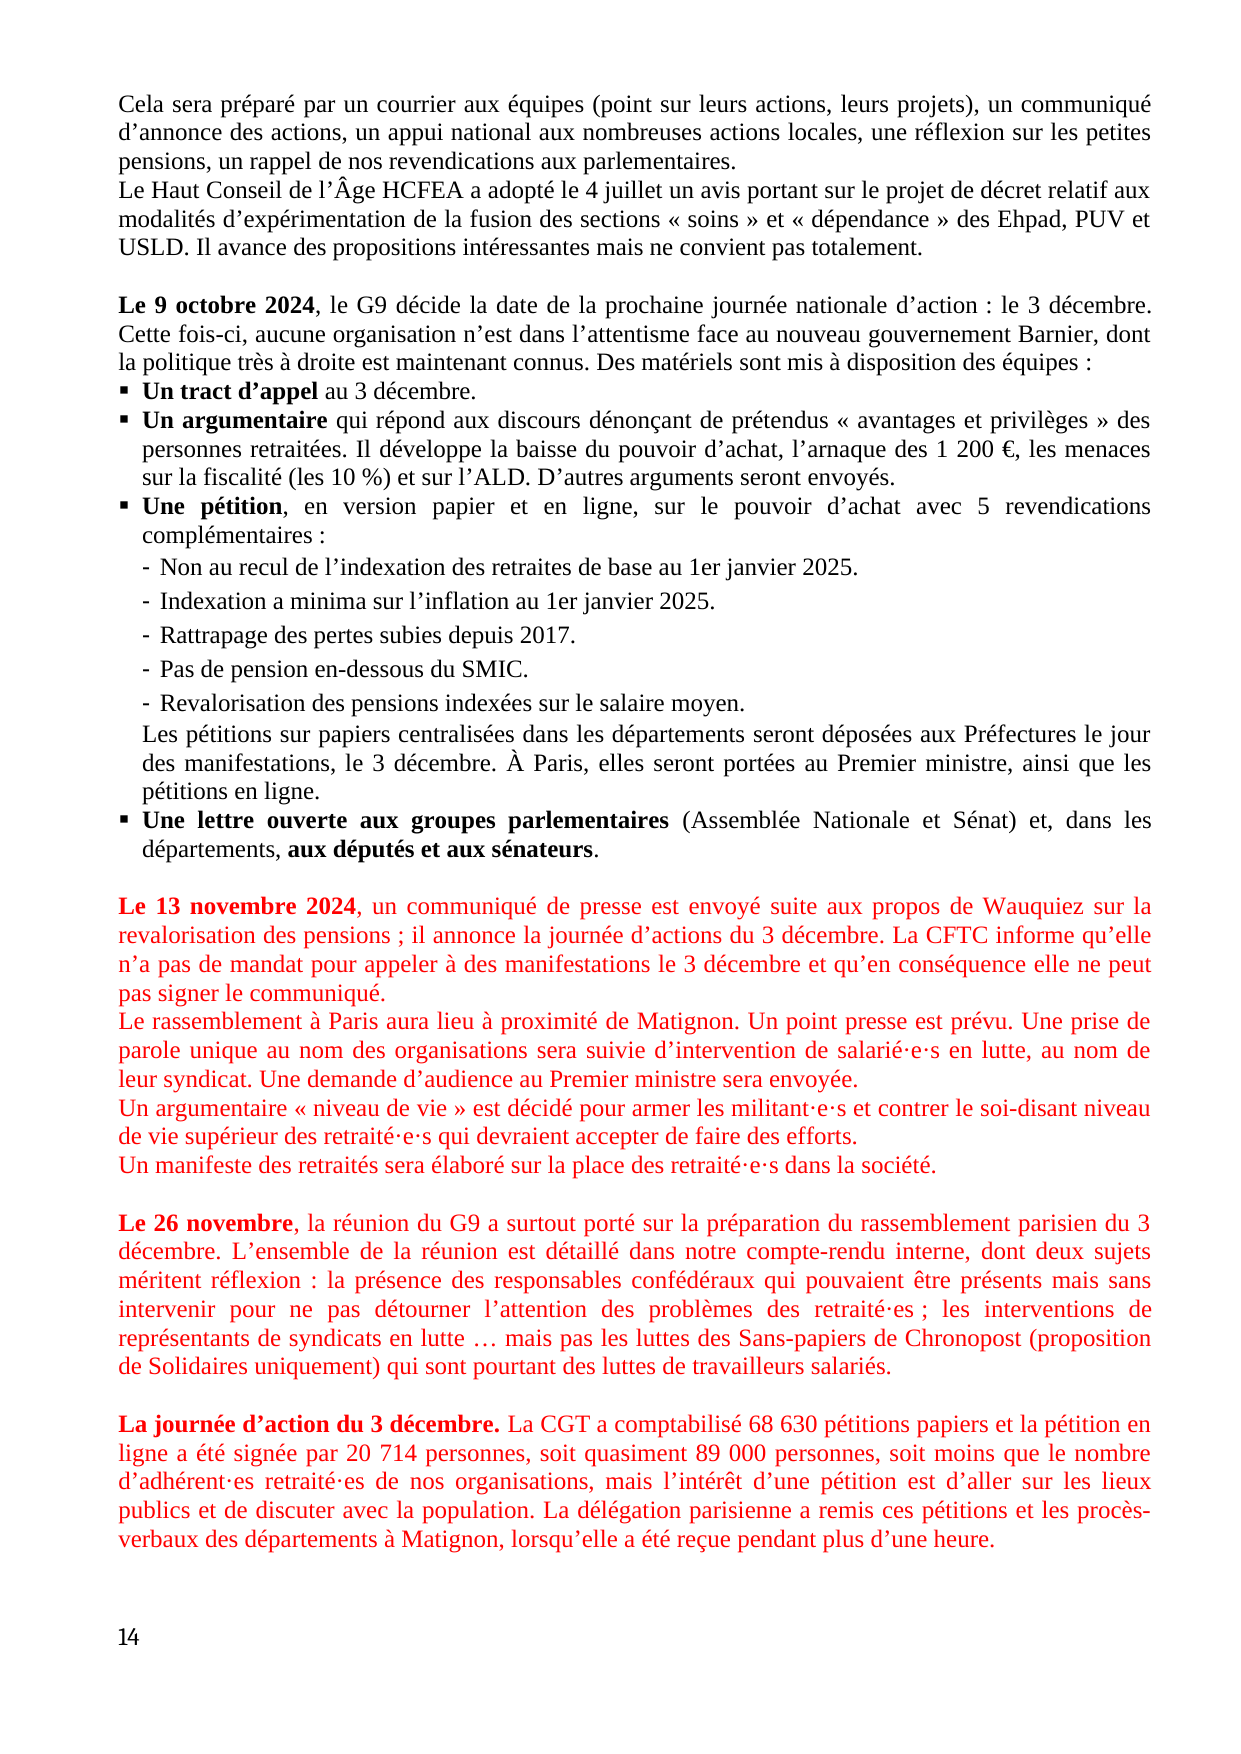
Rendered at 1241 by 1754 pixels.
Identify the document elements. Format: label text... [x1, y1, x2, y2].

text Un argumentaire « niveau de vie » est décidé pour armer les militant·e·s et contrer le soi-disant niveau de vie supérieur des retraité·e·s qui devraient accepter de faire des efforts. [118, 1093, 1152, 1150]
list Un tract d’appel au 3 décembre. [118, 376, 1152, 405]
text Le 13 novembre 2024, un communiqué de presse est envoyé suite aux propos de Wauquiez sur la revalorisation des pensions ; il annonce la journée d’actions du 3 décembre. La CFTC informe qu’elle n’a pas de mandat pour appeler à des manifestations le 3 décembre et qu’en conséquence elle ne peut pas signer le communiqué. [118, 891, 1152, 1006]
list Indexation a minima sur l’inflation au 1er janvier 2025. [142, 583, 1152, 617]
list Non au recul de l’indexation des retraites de base au 1er janvier 2025. [142, 549, 1152, 583]
list Rattrapage des pertes subies depuis 2017. [142, 617, 1152, 651]
text Le Haut Conseil de l’Âge HCFEA a adopté le 4 juillet un avis portant sur le projet de décret relatif aux modalités d’expérimentation de la fusion des sections « soins » et « dépendance » des Ehpad, PUV et USLD. Il avance des propositions intéressantes mais ne convient pas totalement. [118, 175, 1152, 261]
text Le rassemblement à Paris aura lieu à proximité de Matignon. Un point presse est prévu. Une prise de parole unique au nom des organisations sera suivie d’intervention de salarié·e·s en lutte, au nom de leur syndicat. Une demande d’audience au Premier ministre sera envoyée. [118, 1006, 1152, 1093]
list Une lettre ouverte aux groupes parlementaires (Assemblée Nationale et Sénat) et, dans les départements, aux députés et aux sénateurs. [118, 805, 1152, 863]
list Un argumentaire qui répond aux discours dénonçant de prétendus « avantages et privilèges » des personnes retraitées. Il développe la baisse du pouvoir d’achat, l’arnaque des 1 200 €, les menaces sur la fiscalité (les 10 %) et sur l’ALD. D’autres arguments seront envoyés. [118, 405, 1152, 491]
text Le 26 novembre, la réunion du G9 a surtout porté sur la préparation du rassemblement parisien du 3 décembre. L’ensemble de la réunion est détaillé dans notre compte-rendu interne, dont deux sujets méritent réflexion : la présence des responsables confédéraux qui pouvaient être présents mais sans intervenir pour ne pas détourner l’attention des problèmes des retraité·es ; les interventions de représentants de syndicats en lutte … mais pas les luttes des Sans-papiers de Chronopost (proposition de Solidaires uniquement) qui sont pourtant des luttes de travailleurs salariés. [118, 1208, 1152, 1380]
list Revalorisation des pensions indexées sur le salaire moyen. [142, 685, 1152, 719]
text Le 9 octobre 2024, le G9 décide la date de la prochaine journée nationale d’action : le 3 décembre. Cette fois-ci, aucune organisation n’est dans l’attentisme face au nouveau gouvernement Barnier, dont la politique très à droite est maintenant connus. Des matériels sont mis à disposition des équipes : [118, 290, 1152, 376]
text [118, 89, 1152, 175]
list Une pétition, en version papier et en ligne, sur le pouvoir d’achat avec 5 revendications complémentaires : [118, 491, 1152, 549]
text Les pétitions sur papiers centralisées dans les départements seront déposées aux Préfectures le jour des manifestations, le 3 décembre. À Paris, elles seront portées au Premier ministre, ainsi que les pétitions en ligne. [142, 719, 1152, 805]
text Un manifeste des retraités sera élaboré sur la place des retraité·e·s dans la société. [118, 1150, 1152, 1179]
list Pas de pension en-dessous du SMIC. [142, 651, 1152, 685]
text La journée d’action du 3 décembre. La CGT a comptabilisé 68 630 pétitions papiers et la pétition en ligne a été signée par 20 714 personnes, soit quasiment 89 000 personnes, soit moins que le nombre d’adhérent·es retraité·es de nos organisations, mais l’intérêt d’une pétition est d’aller sur les lieux publics et de discuter avec la population. La délégation parisienne a remis ces pétitions et les procès-verbaux des départements à Matignon, lorsqu’elle a été reçue pendant plus d’une heure. [118, 1409, 1152, 1553]
